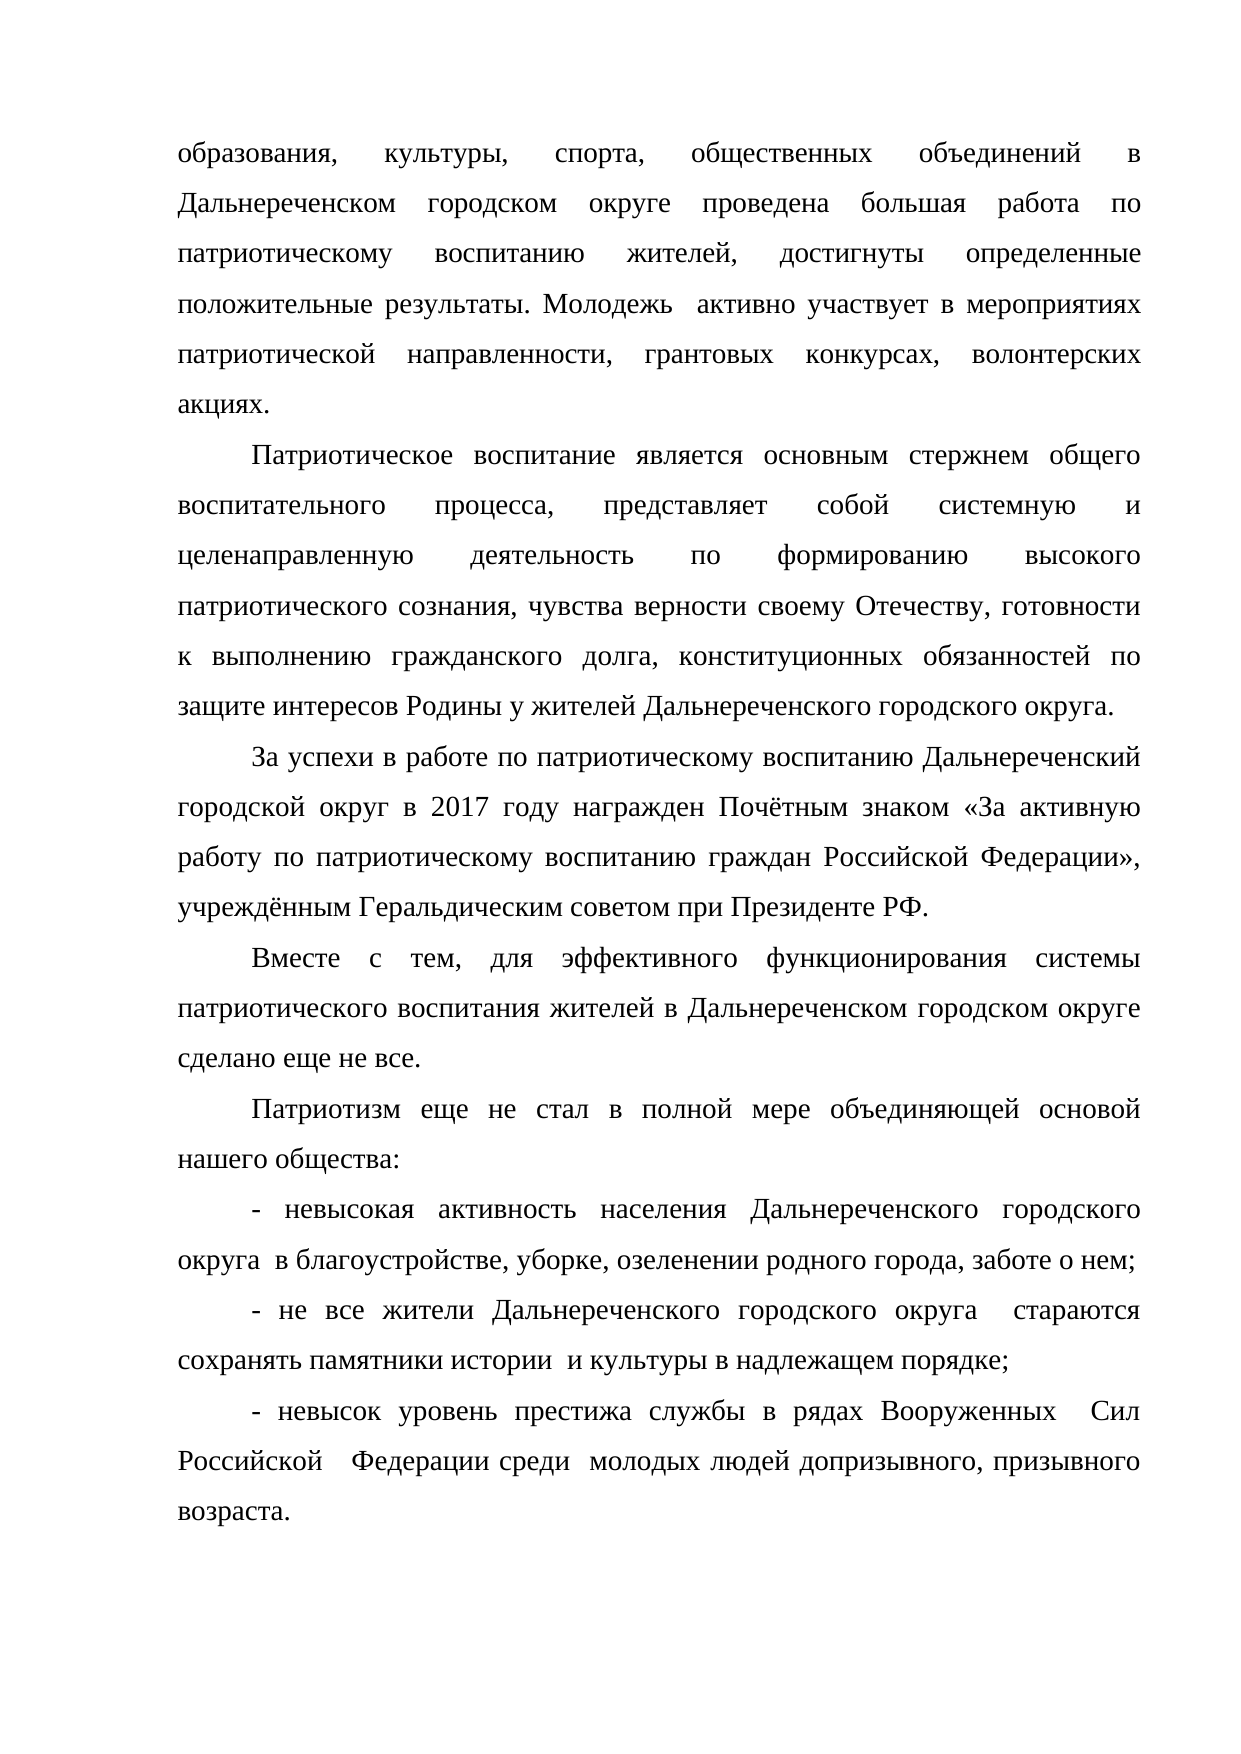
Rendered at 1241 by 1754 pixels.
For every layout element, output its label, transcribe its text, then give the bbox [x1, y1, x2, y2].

text Патриотическое воспитание является основным стержнем общего воспитательного процесса, представляет собой системную и целенаправленную деятельность по формированию высокого патриотического сознания, чувства верности своему Отечеству, готовности к выполнению гражданского долга, конституционных обязанностей по защите интересов Родины у жителей Дальнереченского городского округа. [177, 437, 1141, 722]
text - невысок уровень престижа службы в рядах Вооруженных Сил Российской Федерации среди молодых людей допризывного, призывного возраста. [177, 1393, 1141, 1527]
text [177, 135, 1141, 420]
text За успехи в работе по патриотическому воспитанию Дальнереченский городской округ в 2017 году награжден Почётным знаком «За активную работу по патриотическому воспитанию граждан Российской Федерации», учреждённым Геральдическим советом при Президенте РФ. [177, 739, 1141, 923]
text Вместе с тем, для эффективного функционирования системы патриотического воспитания жителей в Дальнереченском городском округе сделано еще не все. [177, 940, 1141, 1074]
text - невысокая активность населения Дальнереченского городского округа в благоустройстве, уборке, озеленении родного города, заботе о нем; [177, 1191, 1141, 1275]
text Патриотизм еще не стал в полной мере объединяющей основой нашего общества: [177, 1091, 1141, 1175]
text - не все жители Дальнереченского городского округа стараются сохранять памятники истории и культуры в надлежащем порядке; [177, 1292, 1141, 1376]
